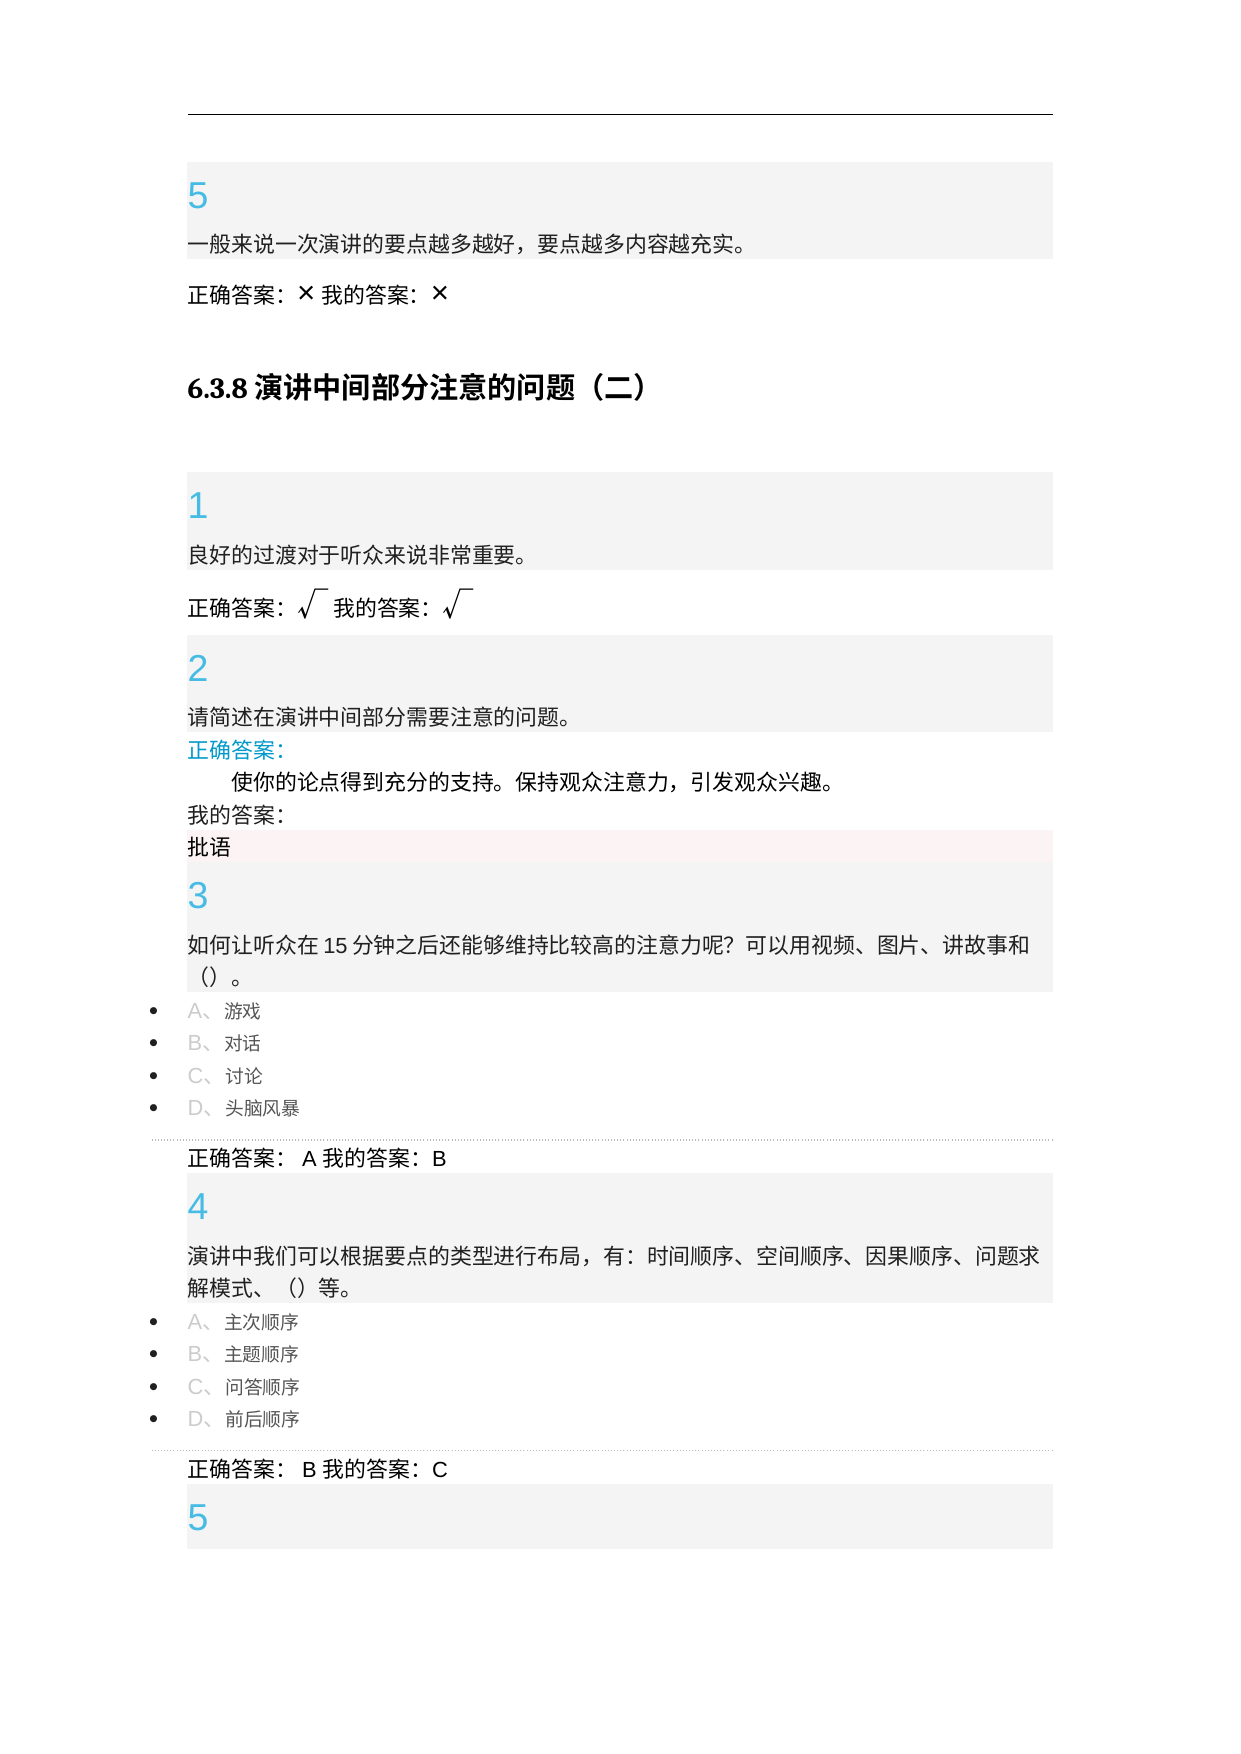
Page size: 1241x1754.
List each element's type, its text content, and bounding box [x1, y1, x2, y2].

text 正确答案： [187, 732, 1053, 765]
list C、讨论 [150, 1057, 1053, 1090]
text 演讲中我们可以根据要点的类型进行布局，有：时间顺序、空间顺序、因果顺序、问题求解模式、（）等。 [187, 1238, 1053, 1303]
text 正确答案： B 我的答案：C [187, 1451, 1053, 1484]
text 一般来说一次演讲的要点越多越好，要点越多内容越充实。 [187, 227, 1053, 259]
text 批语 [187, 830, 1053, 862]
subtitle 6.3.8 演讲中间部分注意的问题（二） [187, 354, 1053, 419]
text 4 [187, 1173, 1053, 1238]
text 5 [187, 1484, 1053, 1549]
text 我的答案： [187, 797, 1053, 830]
text 3 [187, 862, 1053, 927]
text 正确答案：× 我的答案：× [187, 259, 1053, 324]
list D、头脑风暴 [150, 1090, 1053, 1141]
text 1 [187, 472, 1053, 537]
list B、主题顺序 [150, 1336, 1053, 1368]
text 请简述在演讲中间部分需要注意的问题。 [187, 700, 1053, 732]
text 2 [187, 635, 1053, 700]
list D、前后顺序 [150, 1401, 1053, 1451]
text 良好的过渡对于听众来说非常重要。 [187, 537, 1053, 570]
list A、主次顺序 [150, 1303, 1053, 1336]
text 使你的论点得到充分的支持。保持观众注意力，引发观众兴趣。 [187, 765, 1053, 797]
list B、对话 [150, 1025, 1053, 1057]
text 正确答案： A 我的答案：B [187, 1141, 1053, 1173]
text 如何让听众在15分钟之后还能够维持比较高的注意力呢？可以用视频、图片、讲故事和（）。 [187, 927, 1053, 992]
text 5 [187, 162, 1053, 227]
text 正确答案：√ 我的答案：√ [187, 570, 1053, 635]
list C、问答顺序 [150, 1368, 1053, 1401]
list A、游戏 [150, 992, 1053, 1025]
